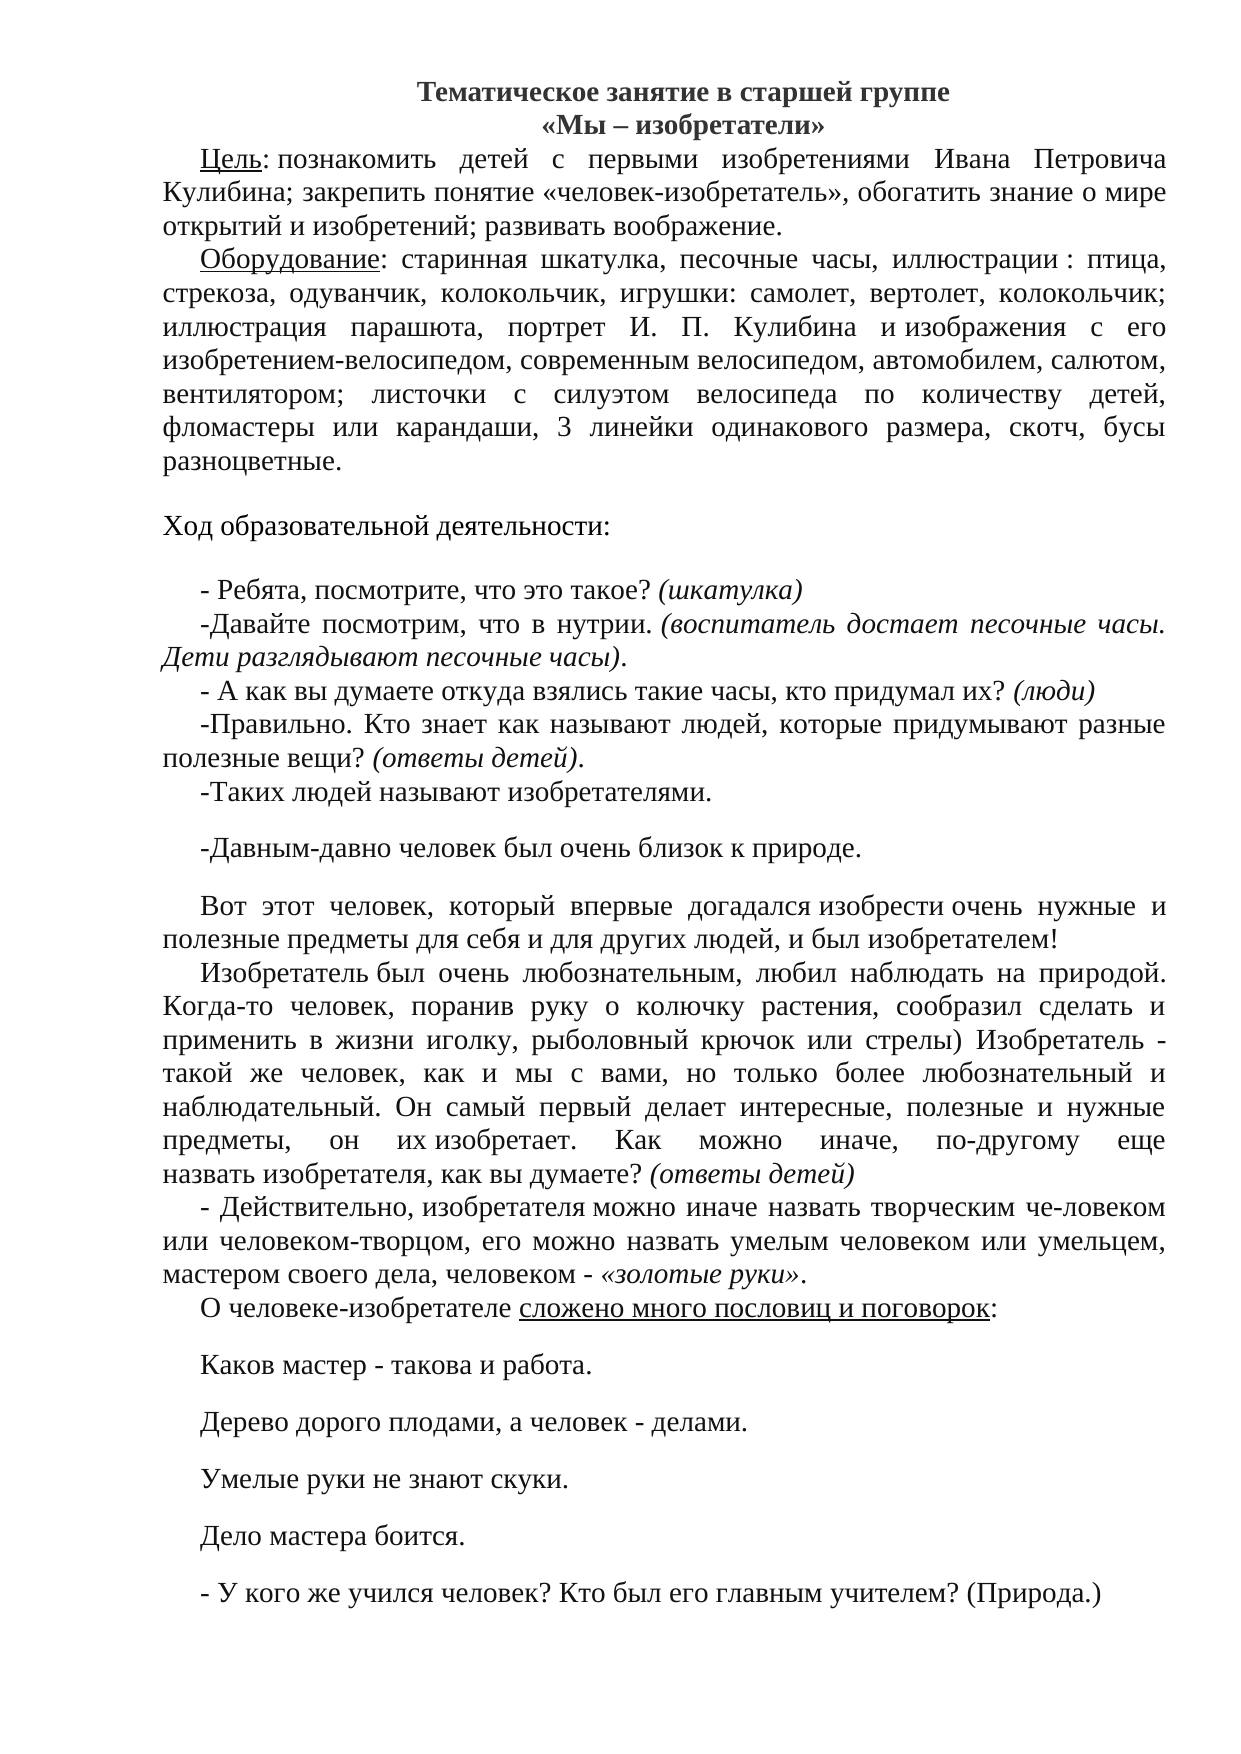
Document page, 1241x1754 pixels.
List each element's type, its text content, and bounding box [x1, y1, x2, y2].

text - У кого же учился человек? Кто был его главным учителем? (Природа.) [162, 1575, 1167, 1608]
text Дерево дорого плодами, а человек - делами. [162, 1404, 1167, 1438]
text Оборудование: старинная шкатулка, песочные часы, иллюстрации : птица, стрекоза, одуванчик, колокольчик, игрушки: самолет, вертолет, колокольчик; иллюстрация парашюта, портрет И. П. Кулибина и изображения с его изобретением-велосипедом, современным велосипедом, автомобилем, салютом, вентилятором; листочки с силуэтом велосипеда по количеству детей, фломастеры или карандаши, 3 линейки одинакового размера, скотч, бусы разноцветные. [162, 242, 1167, 476]
text Тематическое занятие в старшей группе [162, 74, 1167, 107]
text Цель: познакомить детей с первыми изобретениями Ивана Петровича Кулибина; закрепить понятие «человек-изобретатель», обогатить знание о мире открытий и изобретений; развивать воображение. [162, 141, 1167, 242]
text - А как вы думаете откуда взялись такие часы, кто придумал их? (люди) [162, 673, 1167, 707]
text Ход образовательной деятельности: [162, 508, 1167, 541]
text - Ребята, посмотрите, что это такое? (шкатулка) [162, 572, 1167, 606]
text -Таких людей называют изобретателями. [162, 774, 1167, 807]
text -Давайте посмотрим, что в нутрии. (воспитатель достает песочные часы. Дети разглядывают песочные часы). [162, 606, 1167, 673]
text О человеке-изобретателе сложено много пословиц и поговорок: [162, 1290, 1167, 1324]
text «Мы – изобретатели» [162, 107, 1167, 141]
text - Действительно, изобретателя можно иначе назвать творческим че-ловеком или человеком-творцом, его можно назвать умелым человеком или умельцем, мастером своего дела, человеком - «золотые руки». [162, 1189, 1167, 1290]
text Дело мастера боится. [162, 1518, 1167, 1552]
text Вот этот человек, который впервые догадался изобрести очень нужные и полезные предметы для себя и для других людей, и был изобретателем! [162, 888, 1167, 955]
text Изобретатель был очень любознательным, любил наблюдать на природой. Когда-то человек, поранив руку о колючку растения, сообразил сделать и применить в жизни иголку, рыболовный крючок или стрелы) Изобретатель - такой же человек, как и мы с вами, но только более любознательный и наблюдательный. Он самый первый делает интересные, полезные и нужные предметы, он их изобретает. Как можно иначе, по-другому еще назвать изобретателя, как вы думаете? (ответы детей) [162, 955, 1167, 1189]
text -Правильно. Кто знает как называют людей, которые придумывают разные полезные вещи? (ответы детей). [162, 707, 1167, 774]
text Умелые руки не знают скуки. [162, 1461, 1167, 1494]
text -Давным-давно человек был очень близок к природе. [162, 831, 1167, 864]
text Каков мастер - такова и работа. [162, 1347, 1167, 1381]
